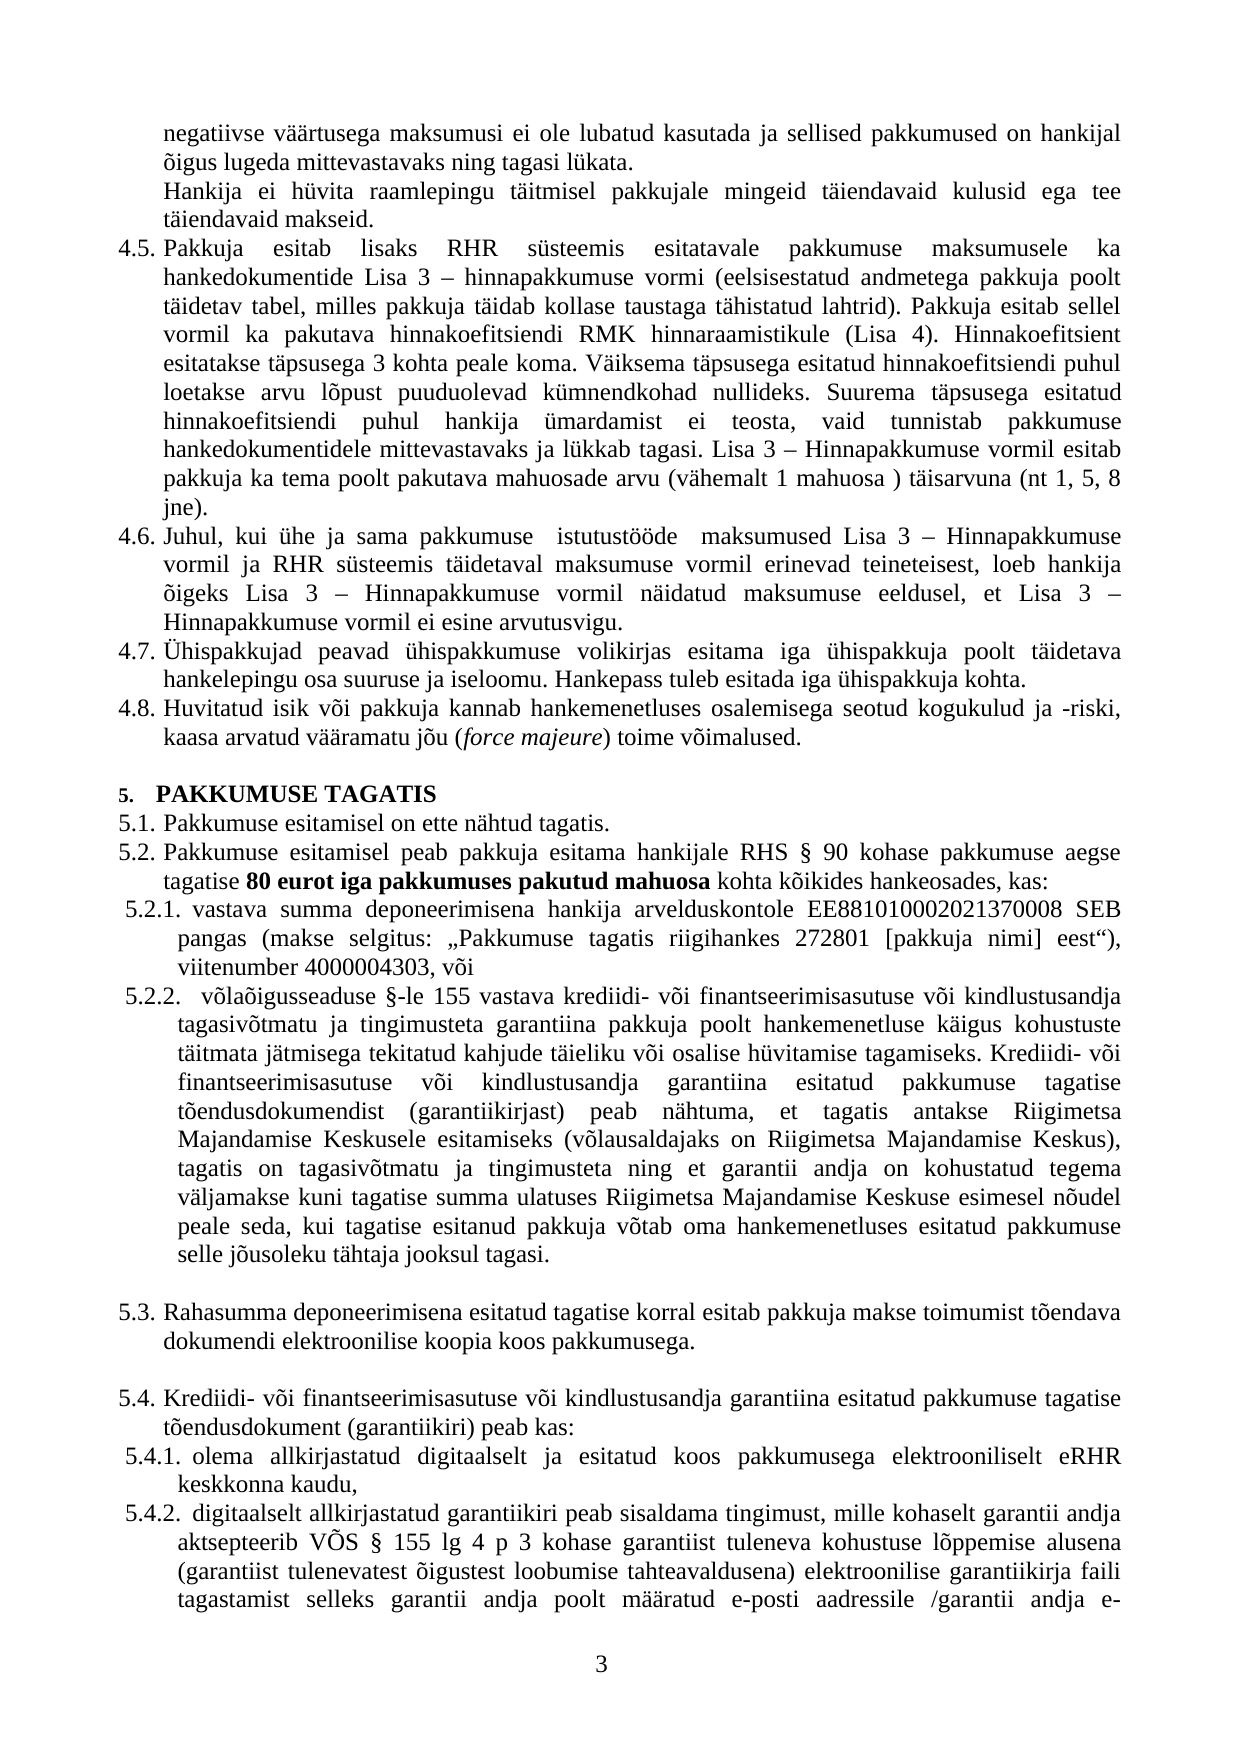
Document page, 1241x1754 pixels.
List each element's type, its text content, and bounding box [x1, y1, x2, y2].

text Ühispakkujad peavad ühispakkumuse volikirjas esitama iga ühispakkuja poolt täidetava hankelepingu osa suuruse ja iseloomu. Hankepass tuleb esitada iga ühispakkuja kohta. [118, 636, 1122, 693]
text Juhul, kui ühe ja sama pakkumuse istutustööde maksumused Lisa 3 – Hinnapakkumuse vormil ja RHR süsteemis täidetaval maksumuse vormil erinevad teineteisest, loeb hankija õigeks Lisa 3 – Hinnapakkumuse vormil näidatud maksumuse eeldusel, et Lisa 3 – Hinnapakkumuse vormil ei esine arvutusvigu. [118, 521, 1122, 636]
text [118, 118, 1122, 176]
text olema allkirjastatud digitaalselt ja esitatud koos pakkumusega elektrooniliselt eRHR keskkonna kaudu, [125, 1441, 1122, 1498]
text Pakkumuse esitamisel peab pakkuja esitama hankijale RHS § 90 kohase pakkumuse aegse tagatise 80 eurot iga pakkumuses pakutud mahuosa kohta kõikides hankeosades, kas: [118, 837, 1122, 894]
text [125, 1498, 1122, 1613]
text Huvitatud isik või pakkuja kannab hankemenetluses osalemisega seotud kogukulud ja -riski, kaasa arvatud vääramatu jõu (force majeure) toime võimalused. [118, 693, 1122, 751]
text võlaõigusseaduse §-le 155 vastava krediidi- või finantseerimisasutuse või kindlustusandja tagasivõtmatu ja tingimusteta garantiina pakkuja poolt hankemenetluse käigus kohustuste täitmata jätmisega tekitatud kahjude täieliku või osalise hüvitamise tagamiseks. Krediidi- või finantseerimisasutuse või kindlustusandja garantiina esitatud pakkumuse tagatise tõendusdokumendist (garantiikirjast) peab nähtuma, et tagatis antakse Riigimetsa Majandamise Keskusele esitamiseks (võlausaldajaks on Riigimetsa Majandamise Keskus), tagatis on tagasivõtmatu ja tingimusteta ning et garantii andja on kohustatud tegema väljamakse kuni tagatise summa ulatuses Riigimetsa Majandamise Keskuse esimesel nõudel peale seda, kui tagatise esitanud pakkuja võtab oma hankemenetluses esitatud pakkumuse selle jõusoleku tähtaja jooksul tagasi. [125, 981, 1122, 1268]
text Pakkuja esitab lisaks RHR süsteemis esitatavale pakkumuse maksumusele ka hankedokumentide Lisa 3 – hinnapakkumuse vormi (eelsisestatud andmetega pakkuja poolt täidetav tabel, milles pakkuja täidab kollase taustaga tähistatud lahtrid). Pakkuja esitab sellel vormil ka pakutava hinnakoefitsiendi RMK hinnaraamistikule (Lisa 4). Hinnakoefitsient esitatakse täpsusega 3 kohta peale koma. Väiksema täpsusega esitatud hinnakoefitsiendi puhul loetakse arvu lõpust puuduolevad kümnendkohad nullideks. Suurema täpsusega esitatud hinnakoefitsiendi puhul hankija ümardamist ei teosta, vaid tunnistab pakkumuse hankedokumentidele mittevastavaks ja lükkab tagasi. Lisa 3 – Hinnapakkumuse vormil esitab pakkuja ka tema poolt pakutava mahuosade arvu (vähemalt 1 mahuosa ) täisarvuna (nt 1, 5, 8 jne). [118, 233, 1122, 521]
text Rahasumma deponeerimisena esitatud tagatise korral esitab pakkuja makse toimumist tõendava dokumendi elektroonilise koopia koos pakkumusega. [118, 1297, 1122, 1354]
list PAKKUMUSE TAGATIS [118, 779, 1122, 808]
text vastava summa deponeerimisena hankija arvelduskontole EE881010002021370008 SEB pangas (makse selgitus: „Pakkumuse tagatis riigihankes 272801 [pakkuja nimi] eest“), viitenumber 4000004303, või [125, 894, 1122, 981]
text Pakkumuse esitamisel on ette nähtud tagatis. [118, 808, 1122, 837]
list Hankija ei hüvita raamlepingu täitmisel pakkujale mingeid täiendavaid kulusid ega tee täiendavaid makseid. [163, 176, 1122, 233]
text Krediidi- või finantseerimisasutuse või kindlustusandja garantiina esitatud pakkumuse tagatise tõendusdokument (garantiikiri) peab kas: [118, 1383, 1122, 1441]
